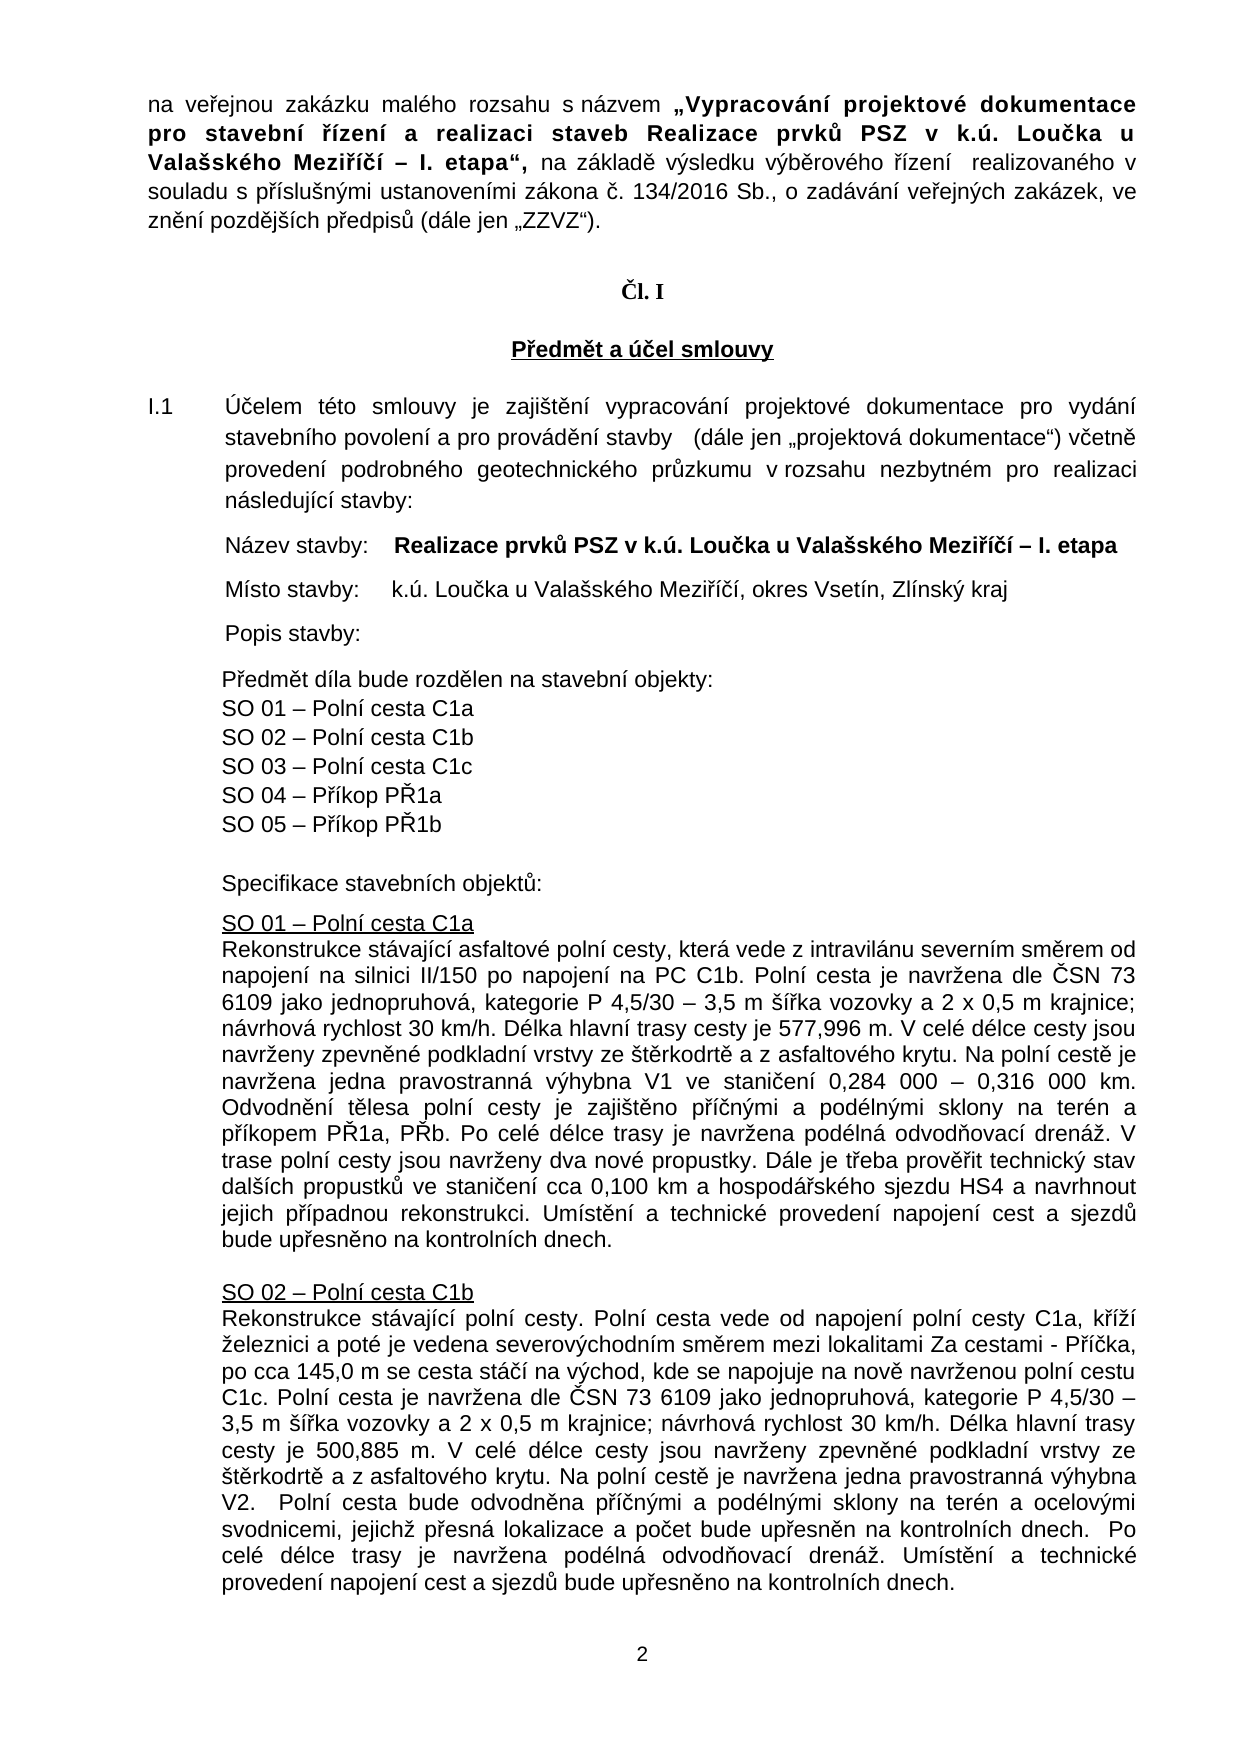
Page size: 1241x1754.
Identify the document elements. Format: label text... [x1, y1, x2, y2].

text SO 01 – Polní cesta C1a [148, 909, 1137, 936]
list Místo stavby: k.ú. Loučka u Valašského Meziříčí, okres Vsetín, Zlínský kraj [224, 576, 1137, 602]
text SO 03 – Polní cesta C1c [148, 751, 1137, 780]
list Účelem této smlouvy je zajištění vypracování projektové dokumentace pro vydání stavebního povolení a pro provádění stavby (dále jen „projektová dokumentace“) včetně provedení podrobného geotechnického průzkumu v rozsahu nezbytném pro realizaci následující stavby: [148, 393, 1137, 514]
list Popis stavby: [224, 620, 1137, 646]
text Čl. I [148, 247, 1137, 305]
text na veřejnou zakázku malého rozsahu s názvem „Vypracování projektové dokumentace pro stavební řízení a realizaci staveb Realizace prvků PSZ v k.ú. Loučka u Valašského Meziříčí – I. etapa“, na základě výsledku výběrového řízení realizovaného v souladu s příslušnými ustanoveními zákona č. 134/2016 Sb., o zadávání veřejných zakázek, ve znění pozdějších předpisů (dále jen „ZZVZ“). [148, 89, 1137, 234]
text Rekonstrukce stávající polní cesty. Polní cesta vede od napojení polní cesty C1a, kříží železnici a poté je vedena severovýchodním směrem mezi lokalitami Za cestami - Příčka, po cca 145,0 m se cesta stáčí na východ, kde se napojuje na nově navrženou polní cestu C1c. Polní cesta je navržena dle ČSN 73 6109 jako jednopruhová, kategorie P 4,5/30 – 3,5 m šířka vozovky a 2 x 0,5 m krajnice; návrhová rychlost 30 km/h. Délka hlavní trasy cesty je 500,885 m. V celé délce cesty jsou navrženy zpevněné podkladní vrstvy ze štěrkodrtě a z asfaltového krytu. Na polní cestě je navržena jedna pravostranná výhybna V2. Polní cesta bude odvodněna příčnými a podélnými sklony na terén a ocelovými svodnicemi, jejichž přesná lokalizace a počet bude upřesněn na kontrolních dnech. Po celé délce trasy je navržena podélná odvodňovací drenáž. Umístění a technické provedení napojení cest a sjezdů bude upřesněno na kontrolních dnech. [221, 1305, 1137, 1595]
text Rekonstrukce stávající asfaltové polní cesty, která vede z intravilánu severním směrem od napojení na silnici II/150 po napojení na PC C1b. Polní cesta je navržena dle ČSN 73 6109 jako jednopruhová, kategorie P 4,5/30 – 3,5 m šířka vozovky a 2 x 0,5 m krajnice; návrhová rychlost 30 km/h. Délka hlavní trasy cesty je 577,996 m. V celé délce cesty jsou navrženy zpevněné podkladní vrstvy ze štěrkodrtě a z asfaltového krytu. Na polní cestě je navržena jedna pravostranná výhybna V1 ve staničení 0,284 000 – 0,316 000 km. Odvodnění tělesa polní cesty je zajištěno příčnými a podélnými sklony na terén a příkopem PŘ1a, PŘb. Po celé délce trasy je navržena podélná odvodňovací drenáž. V trase polní cesty jsou navrženy dva nové propustky. Dále je třeba prověřit technický stav dalších propustků ve staničení cca 0,100 km a hospodářského sjezdu HS4 a navrhnout jejich případnou rekonstrukci. Umístění a technické provedení napojení cest a sjezdů bude upřesněno na kontrolních dnech. [221, 936, 1137, 1252]
text SO 05 – Příkop PŘ1b [148, 809, 1137, 839]
text Předmět díla bude rozdělen na stavební objekty: [148, 664, 1137, 693]
text Předmět a účel smlouvy [148, 334, 1137, 364]
text SO 01 – Polní cesta C1a [148, 693, 1137, 722]
text SO 02 – Polní cesta C1b [148, 722, 1137, 751]
text Specifikace stavebních objektů: [148, 868, 1137, 897]
list Název stavby: Realizace prvků PSZ v k.ú. Loučka u Valašského Meziříčí – I. etapa [224, 532, 1137, 558]
text SO 04 – Příkop PŘ1a [148, 780, 1137, 809]
text SO 02 – Polní cesta C1b [148, 1278, 1137, 1305]
